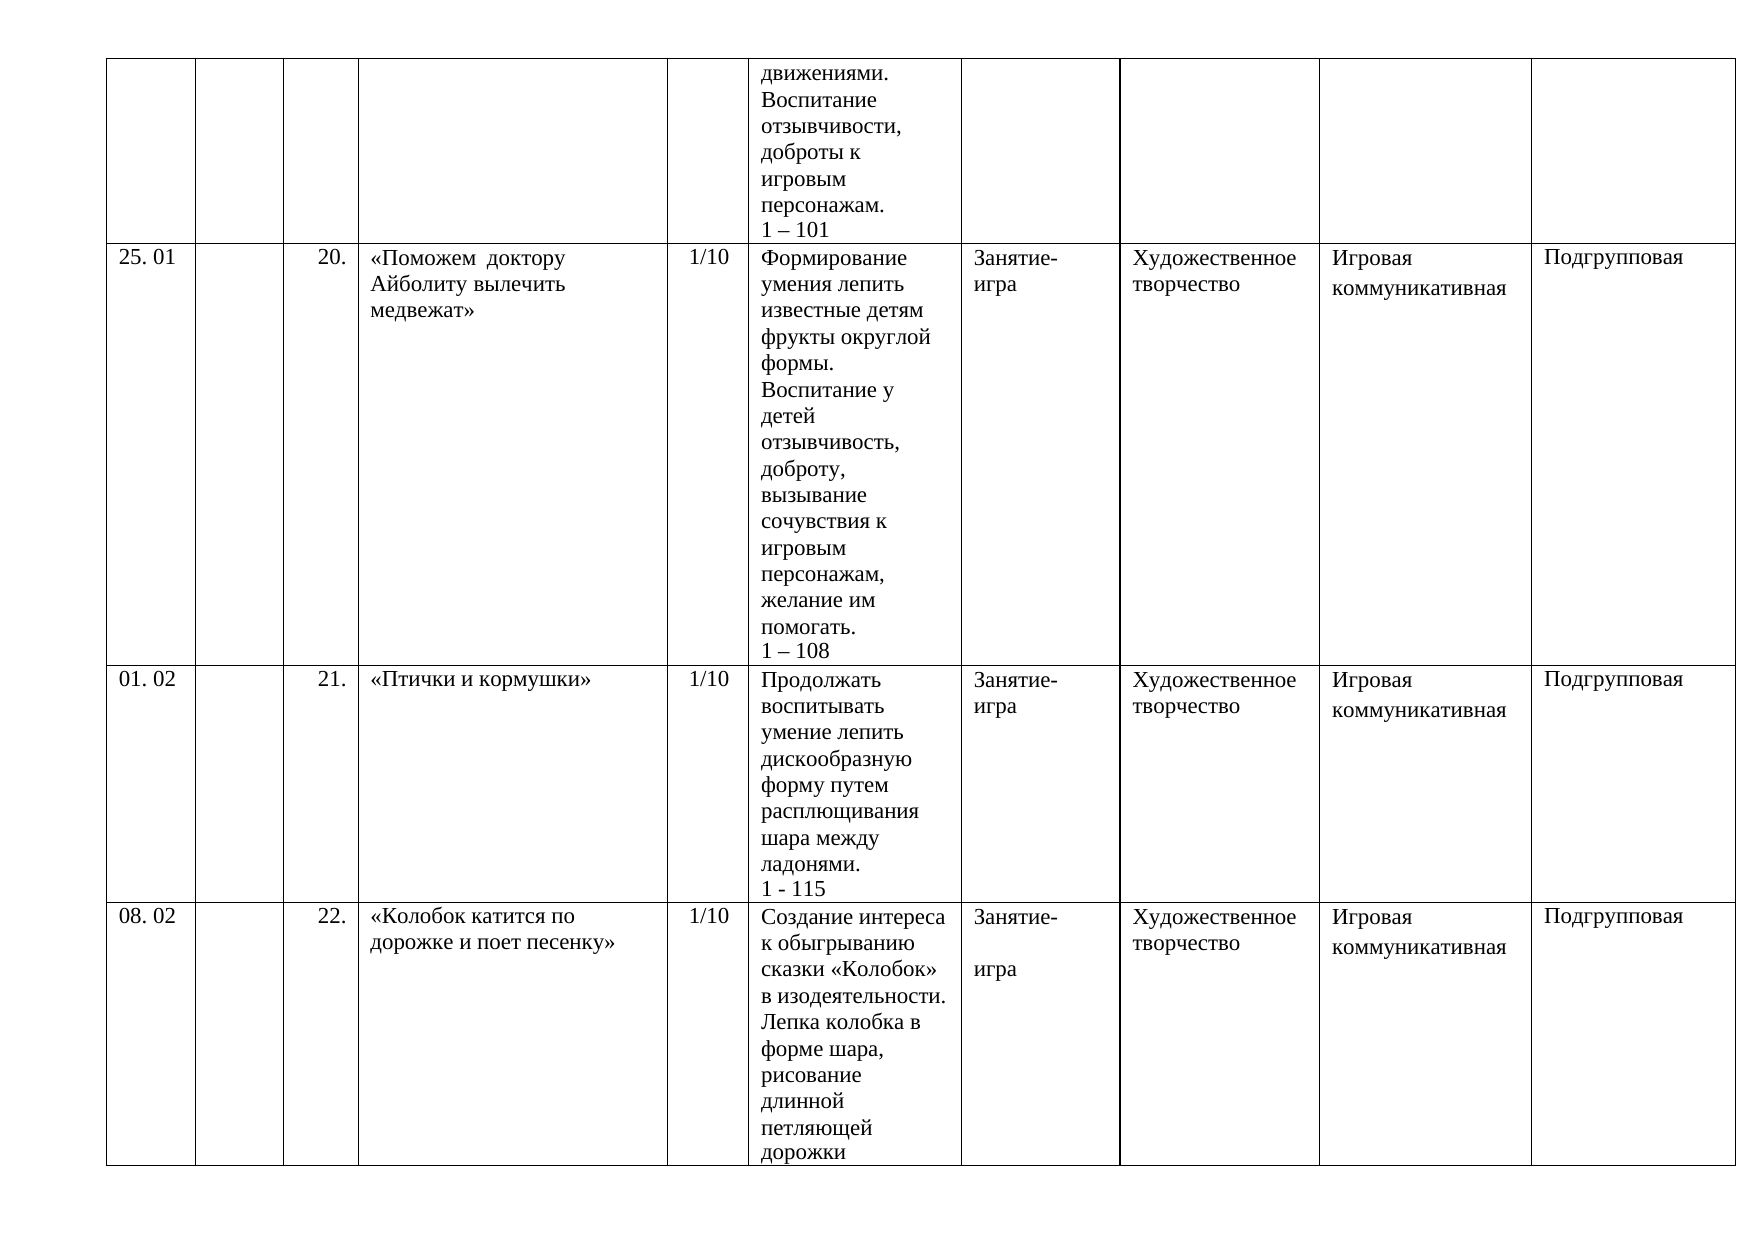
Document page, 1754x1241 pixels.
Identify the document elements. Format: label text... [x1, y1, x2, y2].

table_cell 25. 01 [107, 244, 195, 664]
table_cell Подгрупповая [1532, 244, 1735, 664]
table_cell [196, 666, 283, 902]
table_cell 08. 02 [107, 903, 195, 1165]
table_cell Художественное творчество [1121, 903, 1319, 1165]
table_header [196, 59, 283, 243]
table_header [1121, 59, 1319, 243]
table_header движениями. Воспитание отзывчивости, доброты к игровым персонажам. 1 – 101 [749, 59, 961, 243]
table_cell Создание интереса к обыгрыванию сказки «Колобок» в изодеятельности. Лепка колобка в форме шара, рисование длинной петляющей дорожки [749, 903, 961, 1165]
table_cell «Колобок катится по дорожке и поет песенку» [359, 903, 667, 1165]
table_cell Игровая коммуникативная [1320, 666, 1531, 902]
table_cell 1/10 [668, 244, 748, 664]
table_header [668, 59, 748, 243]
table_cell Игровая коммуникативная [1320, 903, 1531, 1165]
table_cell «Птички и кормушки» [359, 666, 667, 902]
table_cell 1/10 [668, 666, 748, 902]
table_cell 1/10 [668, 903, 748, 1165]
table_cell Формирование умения лепить известные детям фрукты округлой формы. Воспитание у детей отзывчивость, доброту, вызывание сочувствия к игровым персонажам, желание им помогать. 1 – 108 [749, 244, 961, 664]
table_cell Художественное творчество [1121, 666, 1319, 902]
table_cell Художественное творчество [1121, 244, 1319, 664]
table_cell 22. [284, 903, 358, 1165]
table_header [107, 59, 195, 243]
table_cell Игровая коммуникативная [1320, 244, 1531, 664]
table_cell «Поможем доктору Айболиту вылечить медвежат» [359, 244, 667, 664]
table_cell 21. [284, 666, 358, 902]
table_cell 20. [284, 244, 358, 664]
table_header [284, 59, 358, 243]
table_cell Подгрупповая [1532, 903, 1735, 1165]
table_cell [196, 244, 283, 664]
table_header [962, 59, 1119, 243]
table_header [1320, 59, 1531, 243]
table_cell Подгрупповая [1532, 666, 1735, 902]
table_cell Занятие- игра [962, 666, 1119, 902]
table_header [1532, 59, 1735, 243]
table_cell Продолжать воспитывать умение лепить дискообразную форму путем расплющивания шара между ладонями. 1 - 115 [749, 666, 961, 902]
table_cell 01. 02 [107, 666, 195, 902]
table_header [359, 59, 667, 243]
table_cell [196, 903, 283, 1165]
table_cell Занятие- игра [962, 244, 1119, 664]
table_cell Занятие- игра [962, 903, 1119, 1165]
